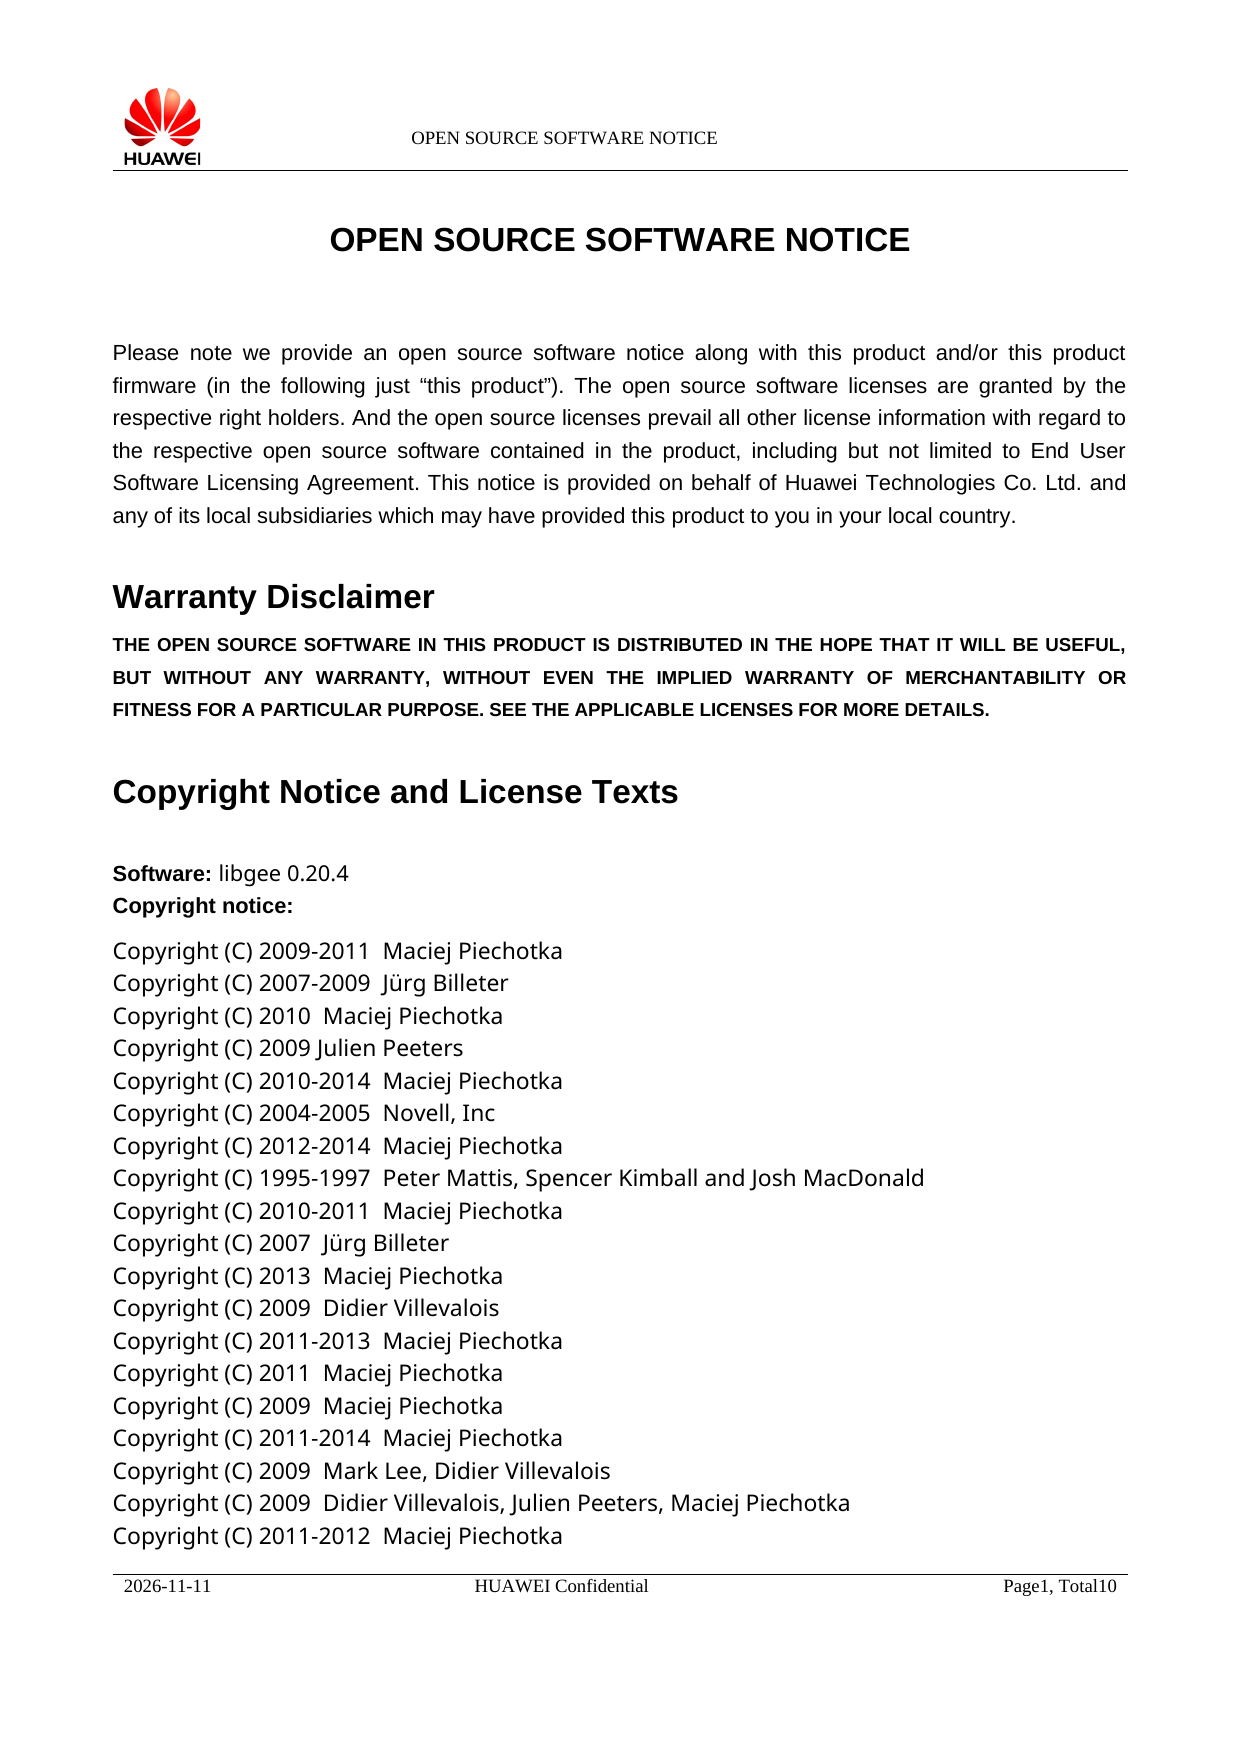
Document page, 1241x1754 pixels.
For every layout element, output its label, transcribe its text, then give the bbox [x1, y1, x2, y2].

text Warranty Disclaimer [112, 564, 1128, 629]
text Please note we provide an open source software notice along with this product and/or this product firmware (in the following just “this product”). The open source software licenses are granted by the respective right holders. And the open source licenses prevail all other license information with regard to the respective open source software contained in the product, including but not limited to End User Software Licensing Agreement. This notice is provided on behalf of Huawei Technologies Co. Ltd. and any of its local subsidiaries which may have provided this product to you in your local country. [112, 336, 1128, 531]
title Software: libgee 0.20.4 [112, 856, 1128, 889]
text OPEN SOURCE SOFTWARE NOTICE [112, 206, 1128, 271]
picture [124, 88, 201, 165]
text The open source software in this product is distributed in the hope that it will be useful, but WITHOUT ANY WARRANTY, without even the implied warranty of MERCHANTABILITY or FITNESS FOR A PARTICULAR PURPOSE. See the applicable licenses for more details. [112, 629, 1128, 726]
text Copyright Notice and License Texts [112, 759, 1128, 824]
text Copyright notice: [112, 889, 1128, 921]
